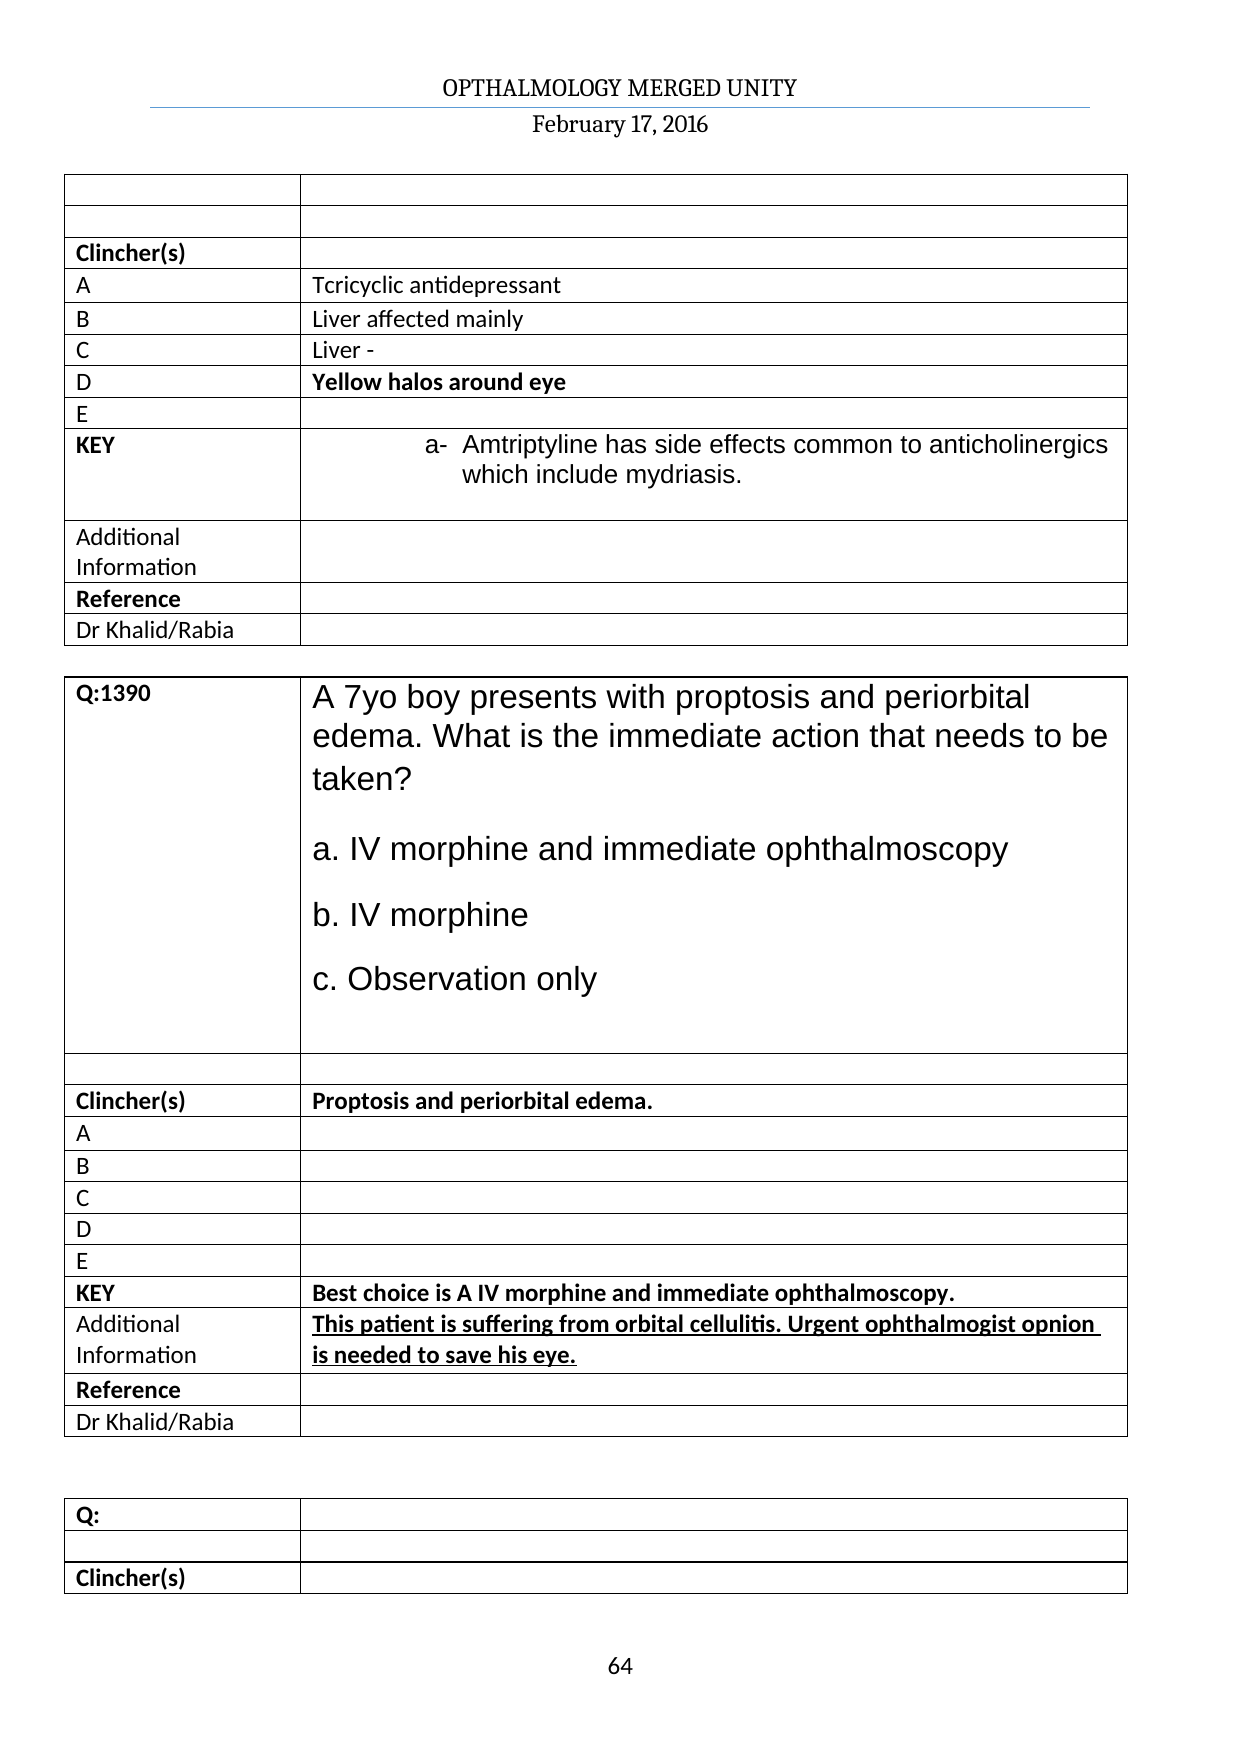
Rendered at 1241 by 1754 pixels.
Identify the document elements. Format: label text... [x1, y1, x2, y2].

table_cell C [65, 335, 300, 365]
table_cell B [65, 1151, 300, 1181]
table_cell Clincher(s) [65, 1085, 300, 1116]
table_cell [301, 1245, 1127, 1276]
table_header Q:1351 [65, 175, 300, 205]
table_header A 7yo boy presents with proptosis and periorbital edema. What is the immediate action that needs to be taken? a. IV morphine and immediate ophthalmoscopy b. IV morphine c. Observation only [301, 678, 1127, 1052]
table_cell D [65, 366, 300, 397]
table_cell Liver affected mainly [301, 303, 1127, 333]
table_cell Best choice is A IV morphine and immediate ophthalmoscopy. [301, 1277, 1127, 1307]
table_cell [301, 1182, 1127, 1213]
table_cell [301, 1563, 1127, 1593]
table_cell Dr Khalid/Rabia [65, 614, 300, 645]
table_cell KEY [65, 1277, 300, 1307]
table_cell [301, 1406, 1127, 1436]
table_cell [301, 1531, 1127, 1561]
table_cell E [65, 398, 300, 428]
table_cell [301, 583, 1127, 613]
table_cell [301, 1214, 1127, 1244]
table_cell A [65, 269, 300, 302]
table_cell Proptosis and periorbital edema. [301, 1085, 1127, 1116]
table_cell Tcricyclic antidepressant [301, 269, 1127, 302]
table_cell Dr Khalid/Rabia [65, 1406, 300, 1436]
table_cell Clincher(s) [65, 1563, 300, 1593]
table_cell [65, 206, 300, 237]
table_cell Amtriptyline has side effects common to anticholinergics which include mydriasis. [301, 429, 1127, 519]
table_cell This patient is suffering from orbital cellulitis. Urgent ophthalmogist opnion is needed to save his eye. [301, 1308, 1127, 1373]
table_cell Additional Information [65, 521, 300, 582]
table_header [301, 175, 1127, 205]
table_cell [65, 1054, 300, 1084]
table_cell [301, 1151, 1127, 1181]
table_cell Reference [65, 1374, 300, 1405]
table_cell B [65, 303, 300, 333]
table_cell E [65, 1245, 300, 1276]
table_header Q: [65, 1499, 300, 1530]
table_cell [301, 398, 1127, 428]
table_cell [301, 1054, 1127, 1084]
table_cell Clincher(s) [65, 238, 300, 268]
table_cell Liver - [301, 335, 1127, 365]
table_cell Reference [65, 583, 300, 613]
table_cell [301, 1117, 1127, 1149]
table_cell [65, 1531, 300, 1561]
table_cell Additional Information [65, 1308, 300, 1373]
table_cell [301, 206, 1127, 237]
table_cell [301, 614, 1127, 645]
table_cell C [65, 1182, 300, 1213]
table_cell Yellow halos around eye [301, 366, 1127, 397]
table_cell [301, 238, 1127, 268]
table_header [301, 1499, 1127, 1530]
table_cell KEY [65, 429, 300, 519]
table_cell [301, 1374, 1127, 1405]
table_header Q:1390 [65, 678, 300, 1052]
table_cell D [65, 1214, 300, 1244]
table_cell A [65, 1117, 300, 1149]
table_cell [301, 521, 1127, 582]
